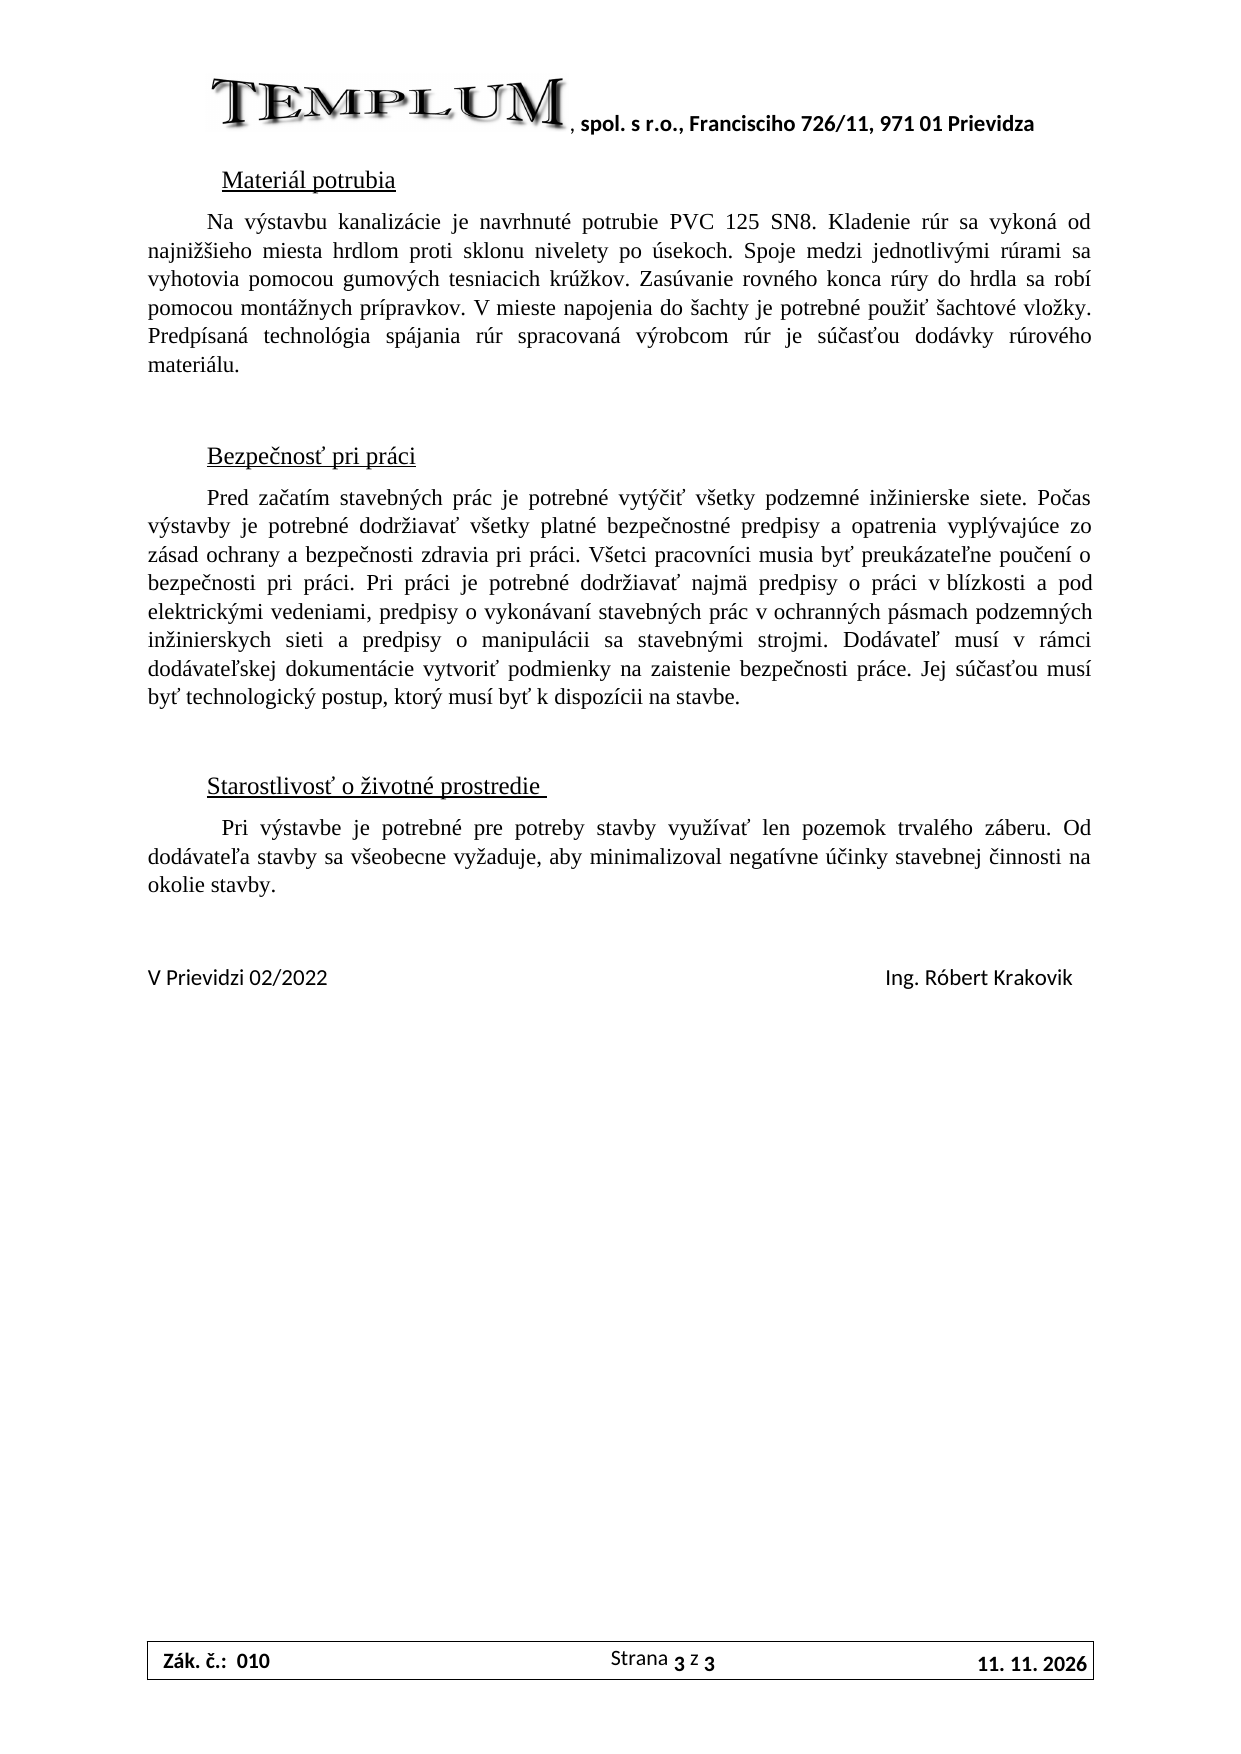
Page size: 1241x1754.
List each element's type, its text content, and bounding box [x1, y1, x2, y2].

picture [205, 73, 570, 132]
subtitle Materiál potrubia [221, 165, 1093, 194]
subtitle Bezpečnosť pri práci [148, 441, 1093, 469]
text Na výstavbu kanalizácie je navrhnuté potrubie PVC 125 SN8. Kladenie rúr sa vykoná od najnižšieho miesta hrdlom proti sklonu nivelety po úsekoch. Spoje medzi jednotlivými rúrami sa vyhotovia pomocou gumových tesniacich krúžkov. Zasúvanie rovného konca rúry do hrdla sa robí pomocou montážnych prípravkov. V mieste napojenia do šachty je potrebné použiť šachtové vložky. Predpísaná technológia spájania rúr spracovaná výrobcom rúr je súčasťou dodávky rúrového materiálu. [148, 208, 1093, 377]
text Pred začatím stavebných prác je potrebné vytýčiť všetky podzemné inžinierske siete. Počas výstavby je potrebné dodržiavať všetky platné bezpečnostné predpisy a opatrenia vyplývajúce zo zásad ochrany a bezpečnosti zdravia pri práci. Všetci pracovníci musia byť preukázateľne poučení o bezpečnosti pri práci. Pri práci je potrebné dodržiavať najmä predpisy o práci v blízkosti a pod elektrickými vedeniami, predpisy o vykonávaní stavebných prác v ochranných pásmach podzemných inžinierskych sieti a predpisy o manipulácii sa stavebnými strojmi. Dodávateľ musí v rámci dodávateľskej dokumentácie vytvoriť podmienky na zaistenie bezpečnosti práce. Jej súčasťou musí byť technologický postup, ktorý musí byť k dispozícii na stavbe. [148, 484, 1093, 709]
text V Prievidzi 02/2022 Ing. Róbert Krakovik [148, 963, 1093, 991]
subtitle Starostlivosť o životné prostredie [148, 771, 1093, 800]
text Pri výstavbe je potrebné pre potreby stavby využívať len pozemok trvalého záberu. Od dodávateľa stavby sa všeobecne vyžaduje, aby minimalizoval negatívne účinky stavebnej činnosti na okolie stavby. [148, 814, 1093, 898]
